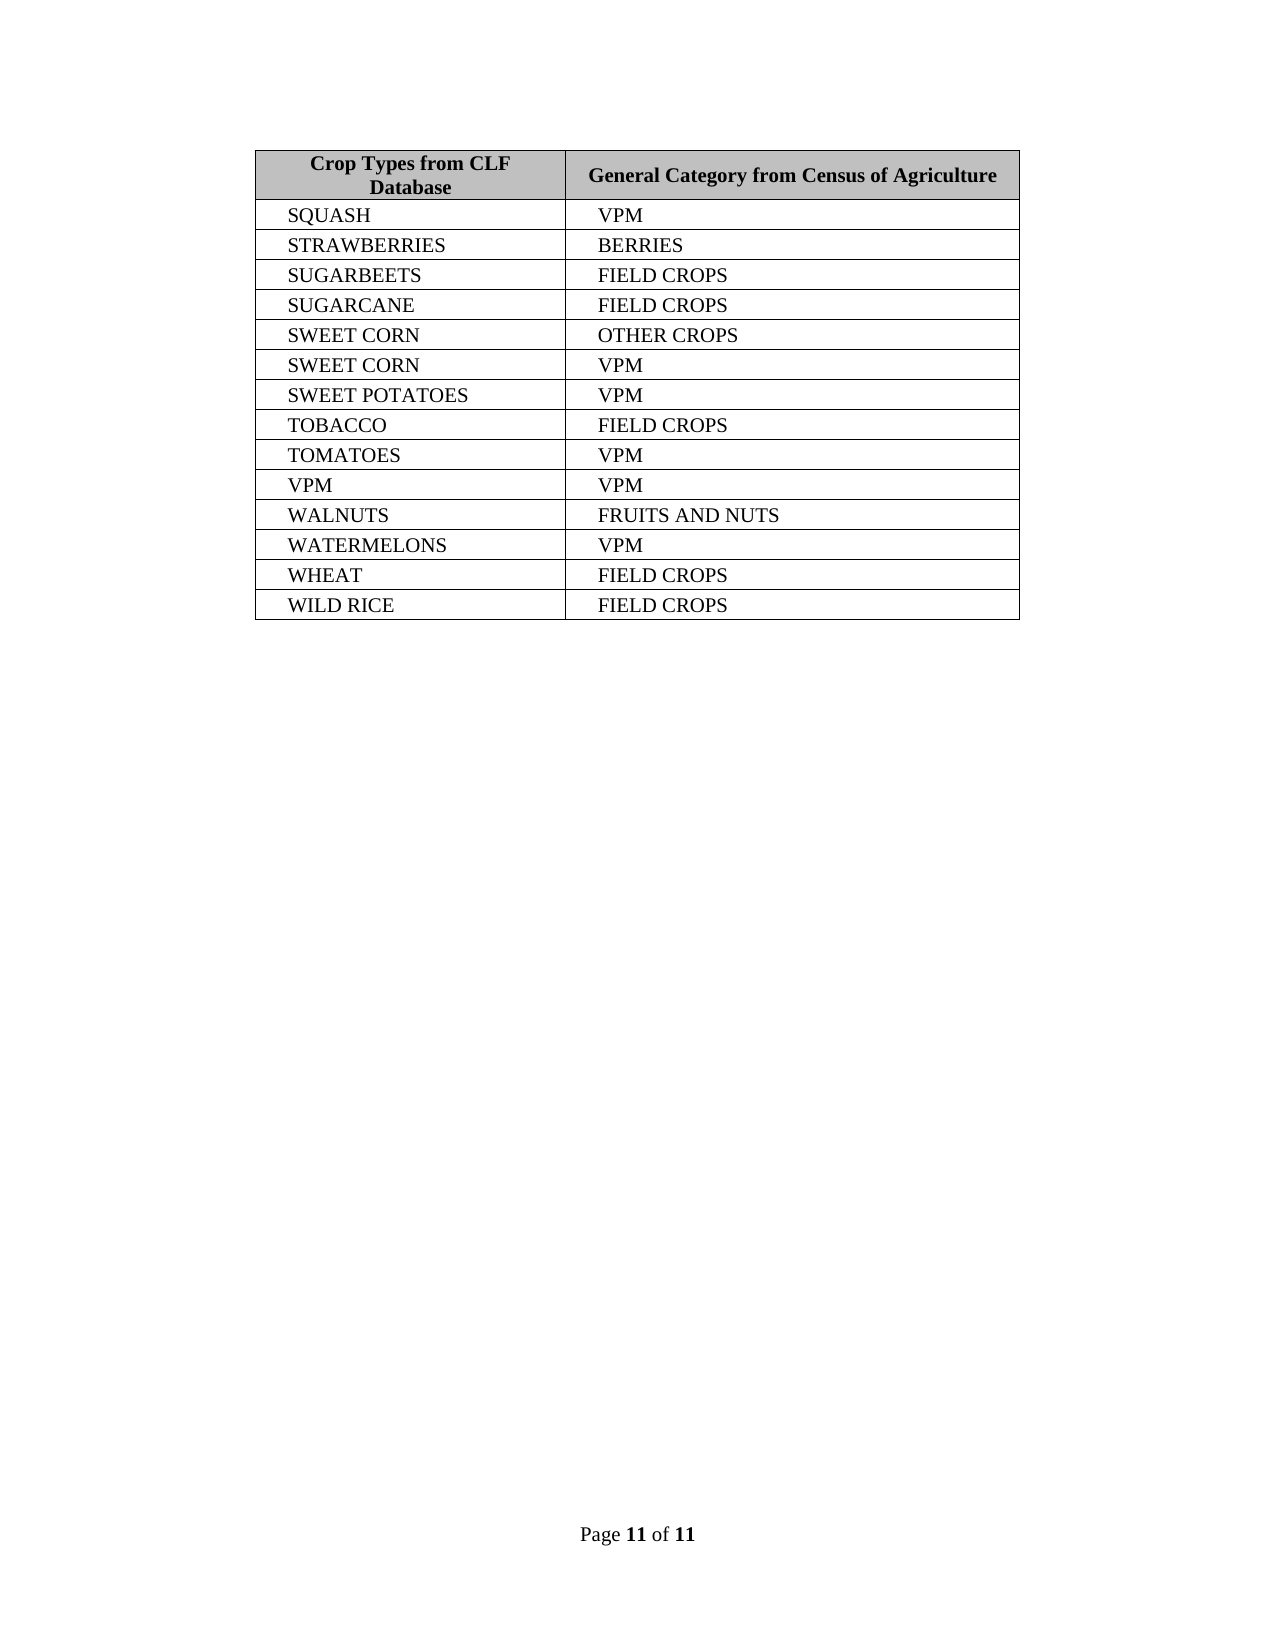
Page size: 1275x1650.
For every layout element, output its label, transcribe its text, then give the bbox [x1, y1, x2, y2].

table_cell VPM [566, 380, 1019, 409]
table_cell VPM [566, 350, 1019, 379]
table_cell VPM [566, 470, 1019, 499]
table_cell WALNUTS [256, 500, 565, 529]
table_cell TOMATOES [256, 440, 565, 469]
table_cell SQUASH [256, 200, 565, 229]
table_cell Field Crops [566, 410, 1019, 439]
table_cell WILD RICE [256, 590, 565, 619]
table_header General Category from Census of Agriculture [566, 151, 1019, 199]
table_cell Berries [566, 230, 1019, 259]
table_cell Field Crops [566, 290, 1019, 319]
table_cell VPM [566, 440, 1019, 469]
table_cell Other Crops [566, 320, 1019, 349]
table_cell Field Crops [566, 560, 1019, 589]
table_cell Field Crops [566, 260, 1019, 289]
table_cell VPM [566, 200, 1019, 229]
table_cell VPM [566, 530, 1019, 559]
table_cell SWEET POTATOES [256, 380, 565, 409]
table_cell SWEET CORN [256, 320, 565, 349]
table_cell SUGARCANE [256, 290, 565, 319]
table_cell STRAWBERRIES [256, 230, 565, 259]
table_cell TOBACCO [256, 410, 565, 439]
table_cell WHEAT [256, 560, 565, 589]
table_cell Field Crops [566, 590, 1019, 619]
table_cell VPM [256, 470, 565, 499]
table_cell WATERMELONS [256, 530, 565, 559]
table_cell Fruits and Nuts [566, 500, 1019, 529]
table_cell SWEET CORN [256, 350, 565, 379]
table_header Crop Types from CLF Database [256, 151, 565, 199]
table_cell SUGARBEETS [256, 260, 565, 289]
